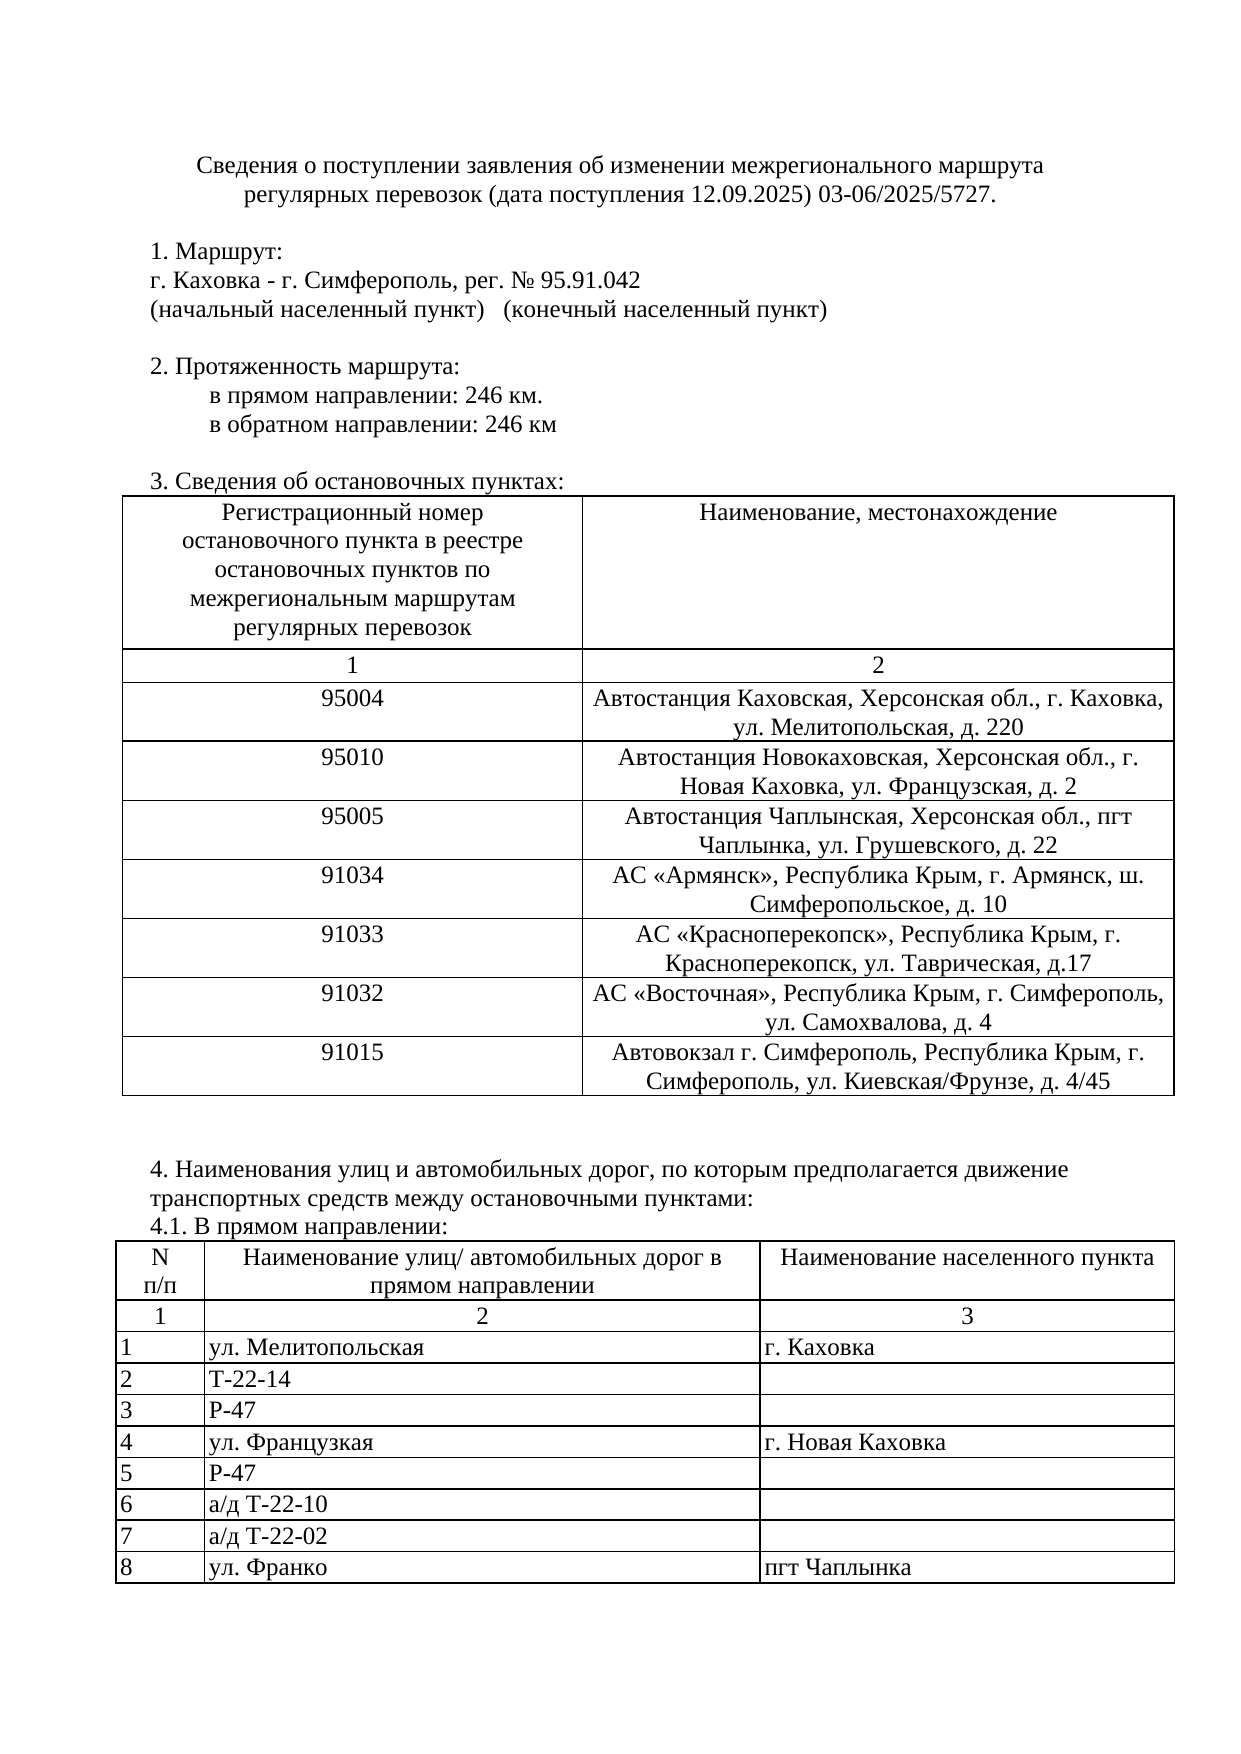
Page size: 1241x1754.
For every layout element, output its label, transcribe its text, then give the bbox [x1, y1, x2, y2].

table_cell 1 [123, 650, 582, 681]
table_header Наименование населенного пункта [761, 1242, 1174, 1299]
table_cell 2 [117, 1364, 204, 1393]
table_cell 1 [117, 1332, 204, 1362]
table_header Наименование, местонахождение [583, 497, 1173, 648]
table_cell 3 [117, 1395, 204, 1425]
text (начальный населенный пункт) (конечный населенный пункт) [150, 294, 1090, 322]
table_cell г. Новая Каховка [761, 1427, 1174, 1456]
table_cell [761, 1521, 1174, 1551]
table_cell Автовокзал г. Симферополь, Республика Крым, г. Симферополь, ул. Киевская/Фрунзе, д. 4/45 [583, 1037, 1173, 1095]
text 3. Сведения об остановочных пунктах: [150, 466, 1090, 495]
table_cell 1 [117, 1301, 204, 1331]
table_cell 95010 [123, 742, 582, 799]
table_cell 8 [117, 1552, 204, 1582]
table_cell [761, 1395, 1174, 1425]
table_cell 3 [761, 1301, 1174, 1331]
table_header Регистрационный номер остановочного пункта в реестре остановочных пунктов по межрегиональным маршрутам регулярных перевозок [123, 497, 582, 648]
table_cell 4 [117, 1427, 204, 1456]
text в прямом направлении: 246 км. [150, 380, 1090, 409]
text 2. Протяженность маршрута: [150, 351, 1090, 380]
table_cell Автостанция Чаплынская, Херсонская обл., пгт Чаплынка, ул. Грушевского, д. 22 [583, 801, 1173, 858]
table_cell Р-47 [205, 1458, 759, 1488]
table_header N п/п [117, 1242, 204, 1299]
table_cell 5 [117, 1458, 204, 1488]
table_cell АС «Армянск», Республика Крым, г. Армянск, ш. Симферопольское, д. 10 [583, 860, 1173, 918]
table_cell Автостанция Новокаховская, Херсонская обл., г. Новая Каховка, ул. Французская, д. 2 [583, 742, 1173, 799]
table_cell ул. Франко [205, 1552, 759, 1582]
table_cell 91034 [123, 860, 582, 918]
table_cell АС «Красноперекопск», Республика Крым, г. Красноперекопск, ул. Таврическая, д.17 [583, 919, 1173, 977]
table_cell 2 [583, 650, 1173, 681]
text Сведения о поступлении заявления об изменении межрегионального маршрута регулярных перевозок (дата поступления 12.09.2025) 03-06/2025/5727. [150, 150, 1090, 207]
table_cell а/д Т-22-10 [205, 1490, 759, 1519]
table_cell 95004 [123, 683, 582, 740]
table_cell [761, 1458, 1174, 1488]
table_cell ул. Мелитопольская [205, 1332, 759, 1362]
table_cell 91032 [123, 978, 582, 1036]
table_cell 6 [117, 1490, 204, 1519]
table_cell Автостанция Каховская, Херсонская обл., г. Каховка, ул. Мелитопольская, д. 220 [583, 683, 1173, 740]
table_cell ул. Французкая [205, 1427, 759, 1456]
table_cell пгт Чаплынка [761, 1552, 1174, 1582]
text г. Каховка - г. Симферополь, рег. № 95.91.042 [150, 265, 1090, 294]
table_cell 2 [205, 1301, 759, 1331]
table_cell 7 [117, 1521, 204, 1551]
table_cell г. Каховка [761, 1332, 1174, 1362]
table_cell Р-47 [205, 1395, 759, 1425]
table_cell Т-22-14 [205, 1364, 759, 1393]
text 4. Наименования улиц и автомобильных дорог, по которым предполагается движение транспортных средств между остановочными пунктами: [150, 1154, 1090, 1211]
table_cell [761, 1490, 1174, 1519]
table_cell АС «Восточная», Республика Крым, г. Симферополь, ул. Самохвалова, д. 4 [583, 978, 1173, 1036]
table_cell [761, 1364, 1174, 1393]
table_cell а/д Т-22-02 [205, 1521, 759, 1551]
text в обратном направлении: 246 км [150, 409, 1090, 437]
table_cell 91015 [123, 1037, 582, 1095]
table_cell 91033 [123, 919, 582, 977]
text 1. Маршрут: [150, 236, 1090, 265]
text 4.1. В прямом направлении: [150, 1211, 1090, 1240]
table_cell 95005 [123, 801, 582, 858]
table_header Наименование улиц/ автомобильных дорог в прямом направлении [205, 1242, 759, 1299]
